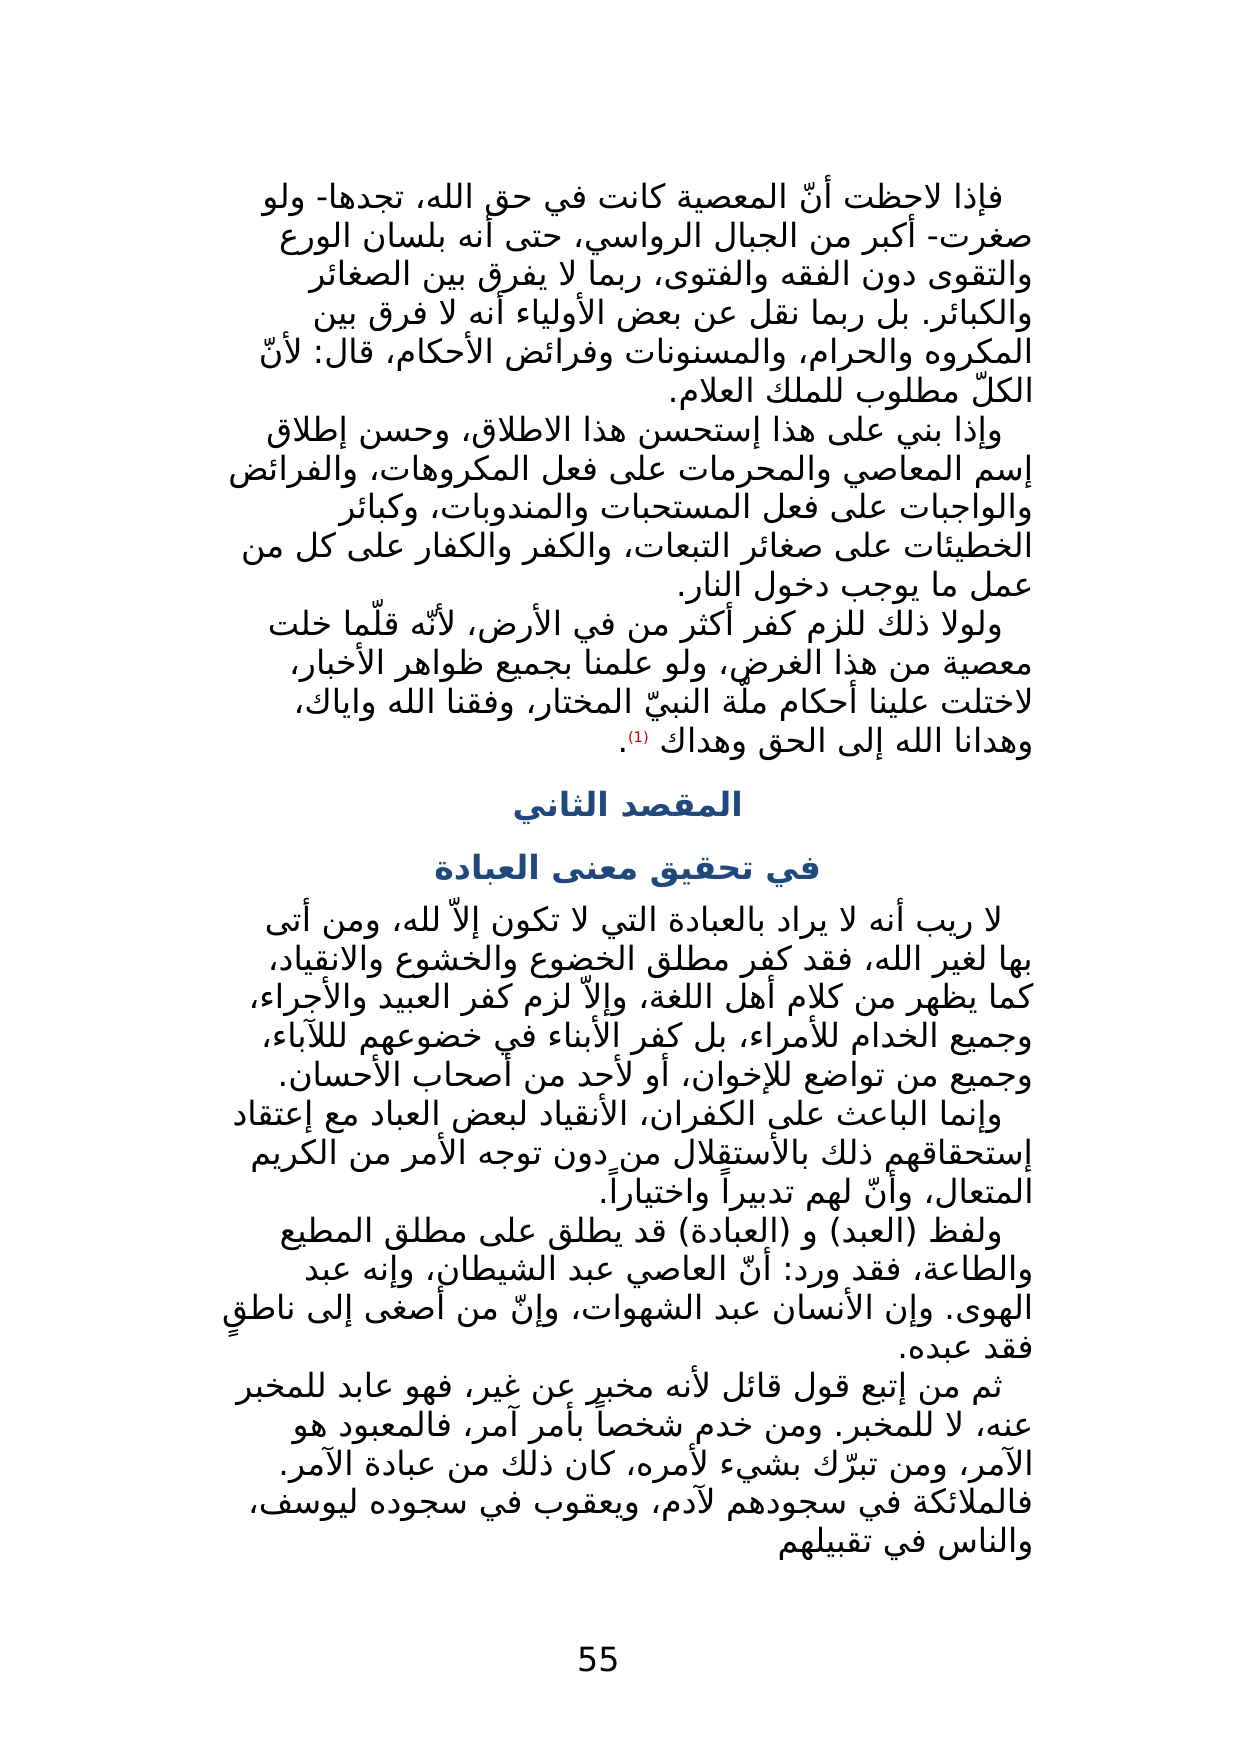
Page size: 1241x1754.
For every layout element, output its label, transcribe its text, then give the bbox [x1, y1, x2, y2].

text وإنما الباعث على الكفران، الأنقياد لبعض العباد مع إعتقاد إستحقاقهم ذلك بالأستقلال من دون توجه الأمر من الكريم المتعال، وأنّ لهم تدبيراً واختياراً. [222, 1094, 1033, 1211]
text فإذا لاحظت أنّ المعصية كانت في حق الله، تجدها- ولو صغرت- أكبر من الجبال الرواسي، حتى أنه بلسان الورع والتقوى دون الفقه والفتوى، ربما لا يفرق بين الصغائر والكبائر. بل ربما نقل عن بعض الأولياء أنه لا فرق بين المكروه والحرام، والمسنونات وفرائض الأحكام، قال: لأنّ الكلّ مطلوب للملك العلام. [222, 177, 1033, 410]
text لا ريب أنه لا يراد بالعبادة التي لا تكون إلاّ لله، ومن أتى بها لغير الله، فقد كفر مطلق الخضوع والخشوع والانقياد، كما يظهر من كلام أهل اللغة، وإلاّ لزم كفر العبيد والأجراء، وجميع الخدام للأمراء، بل كفر الأبناء في خضوعهم لللآباء، وجميع من تواضع للإخوان، أو لأحد من أصحاب الأحسان. [222, 900, 1033, 1094]
text ولفظ (العبد) و (العبادة) قد يطلق على مطلق المطيع والطاعة، فقد ورد: أنّ العاصي عبد الشيطان، وإنه عبد الهوى. وإن الأنسان عبد الشهوات، وإنّ من أصغى إلى ناطقٍ فقد عبده. [222, 1211, 1033, 1366]
subtitle في تحقيق معنى العبادة [222, 849, 1033, 888]
subtitle المقصد الثاني [222, 785, 1033, 824]
text وإذا بني على هذا إستحسن هذا الاطلاق، وحسن إطلاق إسم المعاصي والمحرمات على فعل المكروهات، والفرائض والواجبات على فعل المستحبات والمندوبات، وكبائر الخطيئات على صغائر التبعات، والكفر والكفار على كل من عمل ما يوجب دخول النار. [222, 410, 1033, 604]
text ثم من إتبع قول قائل لأنه مخبر عن غير، فهو عابد للمخبر عنه، لا للمخبر. ومن خدم شخصاً بأمر آمر، فالمعبود هو الآمر، ومن تبرّك بشيء لأمره، كان ذلك من عبادة الآمر. فالملائكة في سجودهم لآدم، ويعقوب في سجوده ليوسف، والناس في تقبيلهم [222, 1366, 1033, 1561]
text ولولا ذلك للزم كفر أكثر من في الأرض، لأنّه قلّما خلت معصية من هذا الغرض، ولو علمنا بجميع ظواهر الأخبار، لاختلت علينا أحكام ملّة النبيّ المختار، وفقنا الله واياك، وهدانا الله إلى الحق وهداك (1). [222, 604, 1033, 760]
